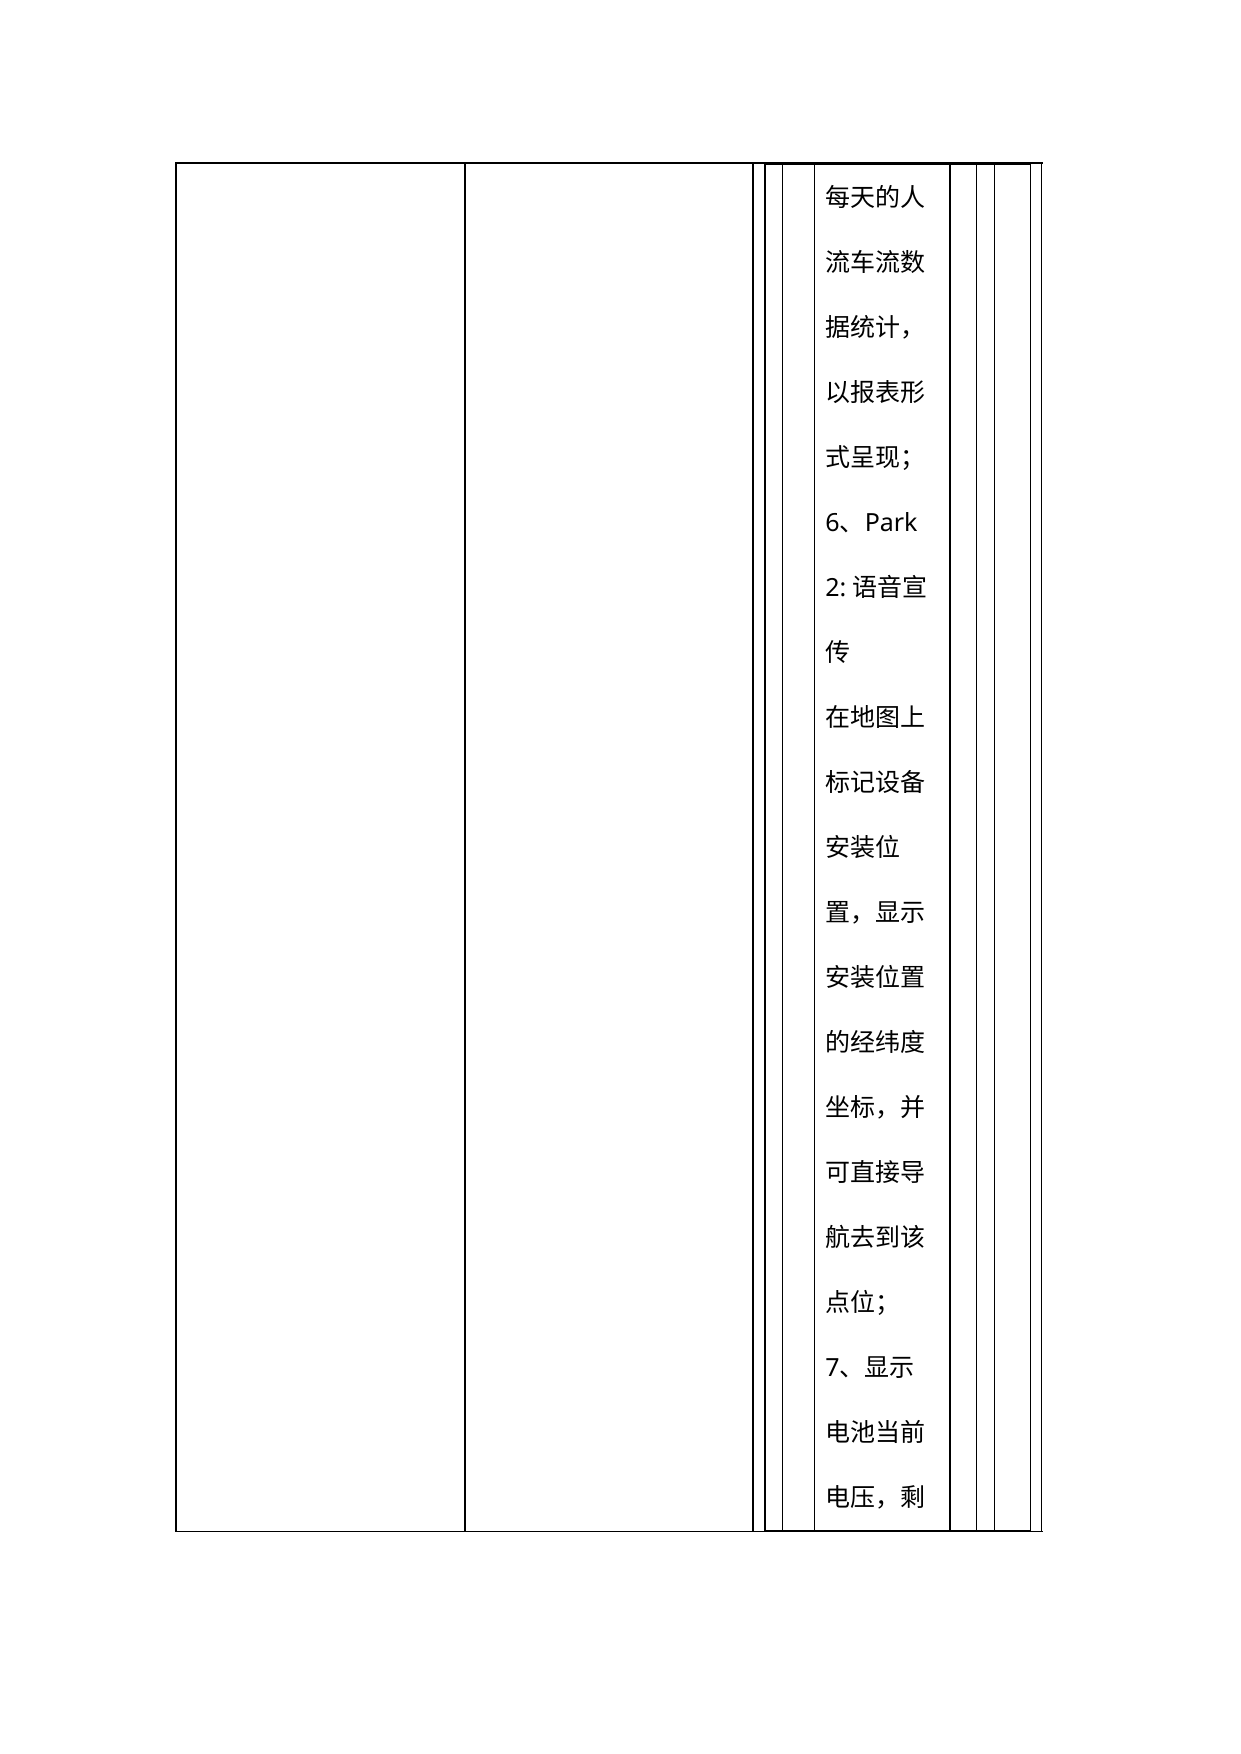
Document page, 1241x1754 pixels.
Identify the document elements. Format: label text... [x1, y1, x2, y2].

table_cell [995, 165, 1030, 1530]
table_cell [951, 165, 976, 1530]
table_cell [766, 165, 782, 1530]
table_cell [466, 164, 752, 1531]
table_cell [754, 164, 764, 1531]
table_cell [815, 165, 949, 1530]
table_cell [1031, 164, 1041, 1531]
table_cell [977, 165, 994, 1530]
table_cell [783, 165, 814, 1530]
table_cell 1 [177, 164, 464, 1531]
